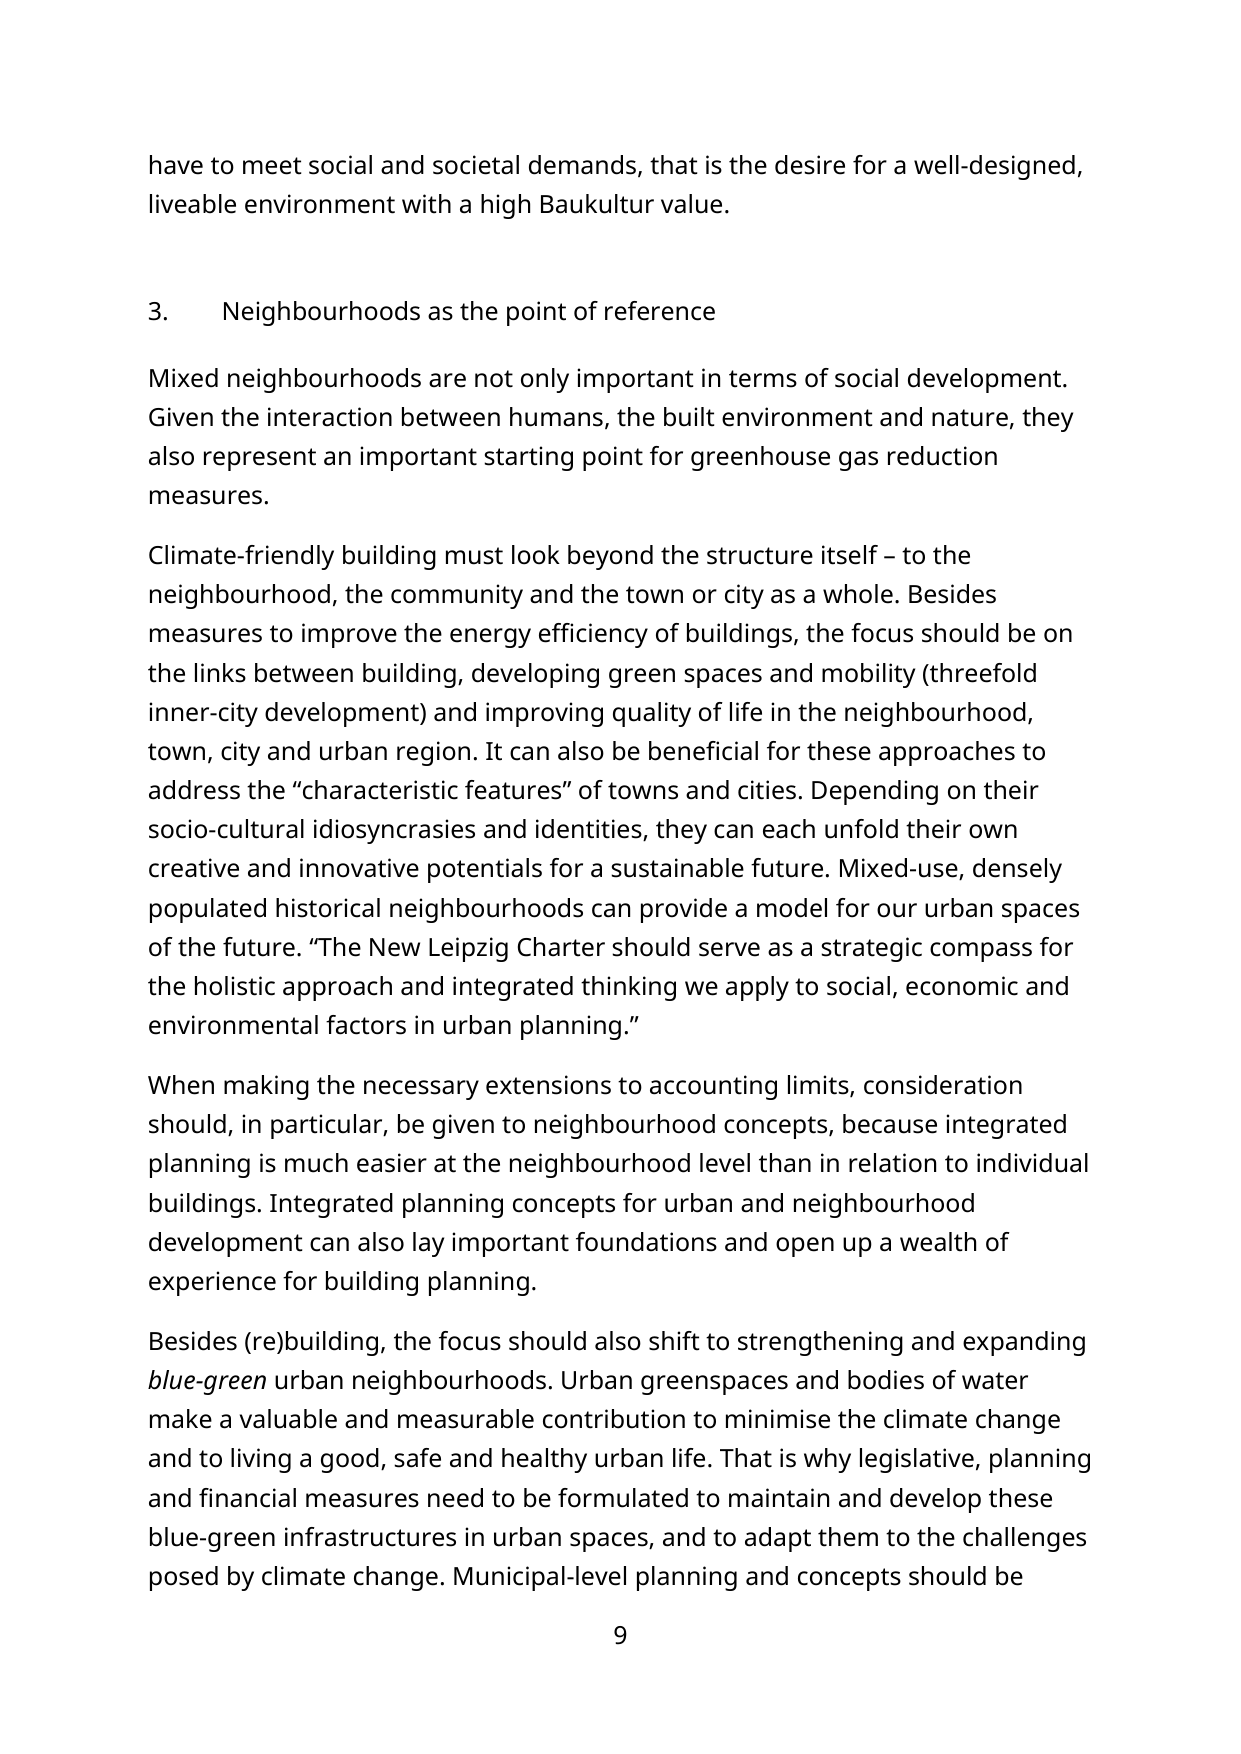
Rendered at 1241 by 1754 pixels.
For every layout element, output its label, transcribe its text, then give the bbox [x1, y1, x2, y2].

text Climate-friendly building must look beyond the structure itself – to the neighbourhood, the community and the town or city as a whole. Besides measures to improve the energy efficiency of buildings, the focus should be on the links between building, developing green spaces and mobility (threefold inner-city development) and improving quality of life in the neighbourhood, town, city and urban region. It can also be beneficial for these approaches to address the “characteristic features” of towns and cities. Depending on their socio-cultural idiosyncrasies and identities, they can each unfold their own creative and innovative potentials for a sustainable future. Mixed-use, densely populated historical neighbourhoods can provide a model for our urban spaces of the future. “The New Leipzig Charter should serve as a strategic compass for the holistic approach and integrated thinking we apply to social, economic and environmental factors in urban planning.” [148, 538, 1093, 1042]
subtitle 3. Neighbourhoods as the point of reference [148, 294, 1093, 328]
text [148, 148, 1093, 221]
text When making the necessary extensions to accounting limits, consideration should, in particular, be given to neighbourhood concepts, because integrated planning is much easier at the neighbourhood level than in relation to individual buildings. Integrated planning concepts for urban and neighbourhood development can also lay important foundations and open up a wealth of experience for building planning. [148, 1068, 1093, 1298]
text Mixed neighbourhoods are not only important in terms of social development. Given the interaction between humans, the built environment and nature, they also represent an important starting point for greenhouse gas reduction measures. [148, 360, 1093, 512]
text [148, 1323, 1093, 1593]
